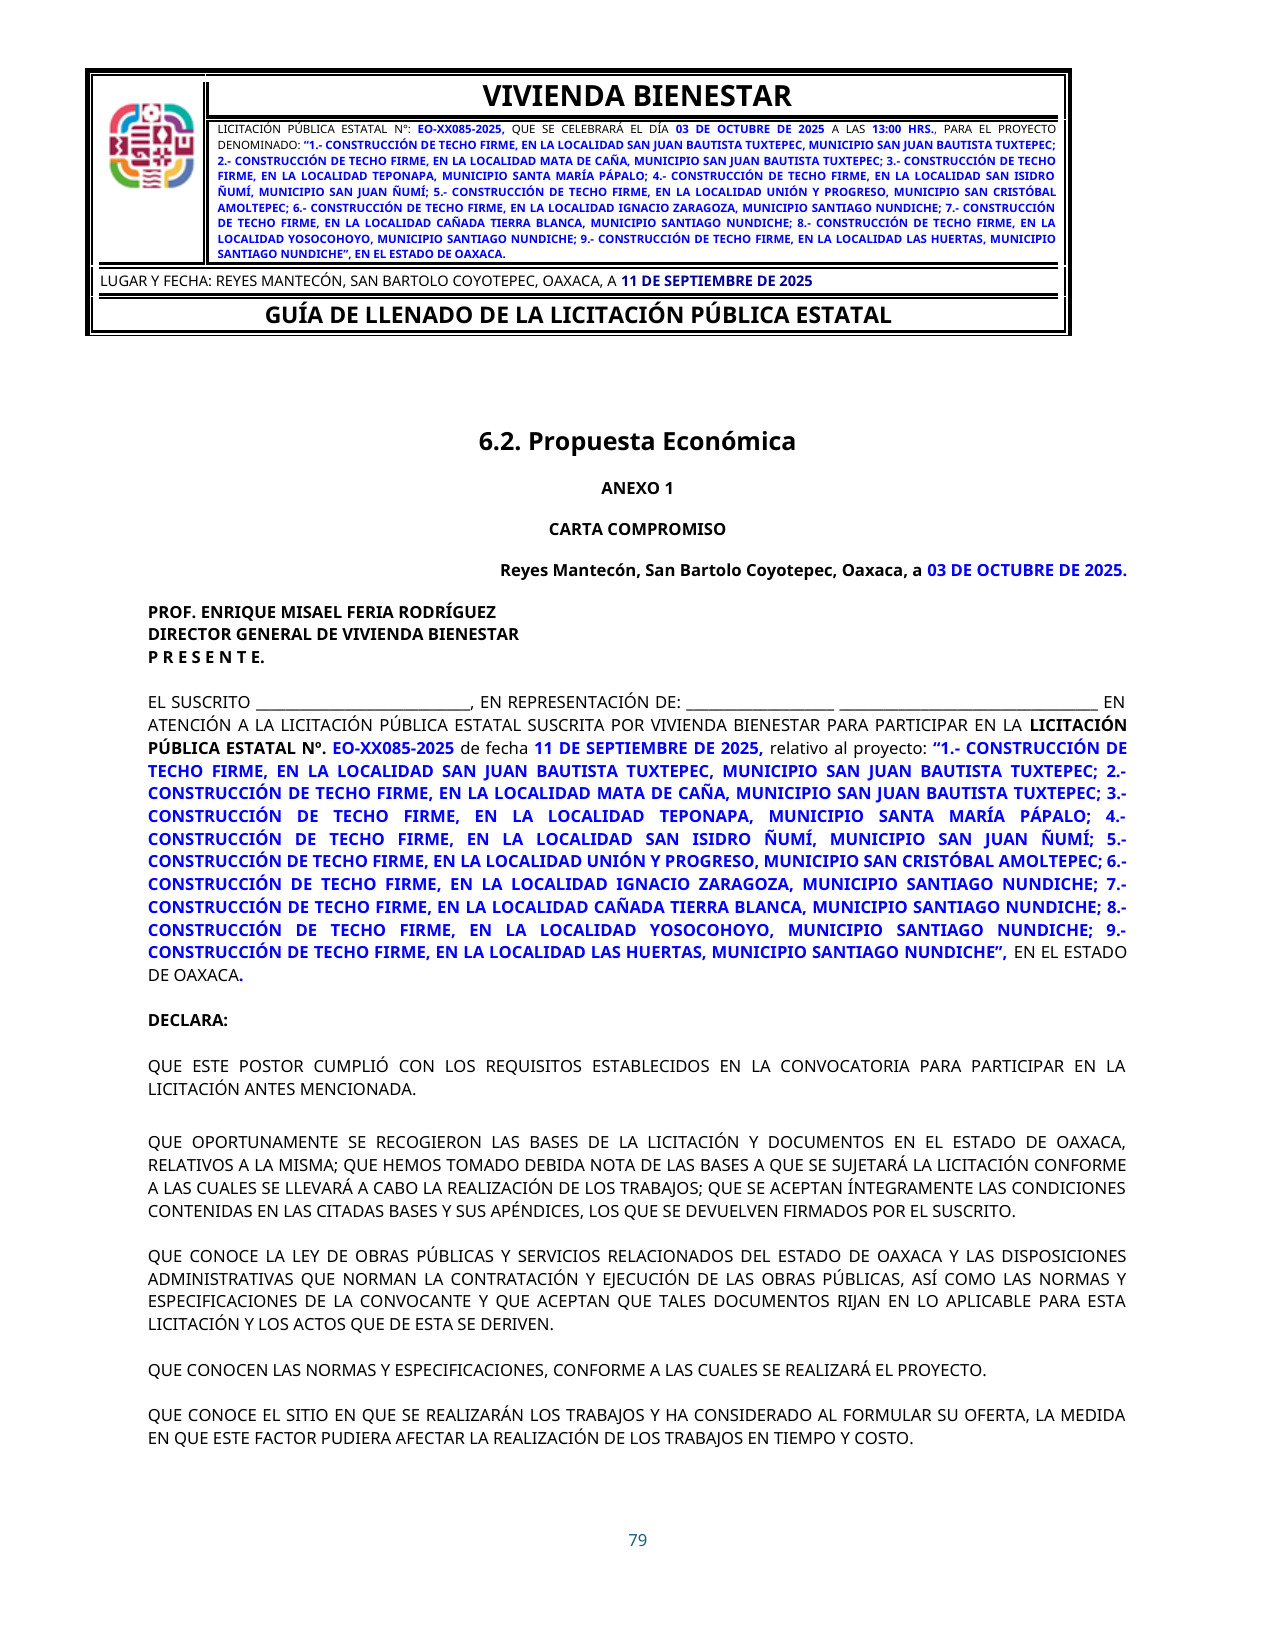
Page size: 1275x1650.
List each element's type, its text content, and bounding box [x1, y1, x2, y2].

picture [98, 95, 203, 194]
text CARTA COMPROMISO [148, 518, 1127, 541]
text QUE CONOCE EL SITIO EN QUE SE REALIZARÁN LOS TRABAJOS Y HA CONSIDERADO AL FORMULAR SU OFERTA, LA MEDIDA EN QUE ESTE FACTOR PUDIERA AFECTAR LA REALIZACIÓN DE LOS TRABAJOS EN TIEMPO Y COSTO. [148, 1403, 1127, 1449]
text DECLARA: [148, 1009, 1127, 1032]
text QUE ESTE POSTOR CUMPLIÓ CON LOS REQUISITOS ESTABLECIDOS EN LA CONVOCATORIA PARA PARTICIPAR EN LA LICITACIÓN ANTES MENCIONADA. [148, 1054, 1127, 1100]
text DIRECTOR GENERAL DE VIVIENDA BIENESTAR [148, 623, 1127, 646]
text QUE CONOCE LA LEY DE OBRAS PÚBLICAS Y SERVICIOS RELACIONADOS DEL ESTADO DE OAXACA Y LAS DISPOSICIONES ADMINISTRATIVAS QUE NORMAN LA CONTRATACIÓN Y EJECUCIÓN DE LAS OBRAS PÚBLICAS, ASÍ COMO LAS NORMAS Y ESPECIFICACIONES DE LA CONVOCANTE Y QUE ACEPTAN QUE TALES DOCUMENTOS RIJAN EN LO APLICABLE PARA ESTA LICITACIÓN Y LOS ACTOS QUE DE ESTA SE DERIVEN. [148, 1244, 1127, 1335]
text 6.2. Propuesta Económica [148, 423, 1127, 457]
text QUE OPORTUNAMENTE SE RECOGIERON LAS BASES DE LA LICITACIÓN Y DOCUMENTOS EN EL ESTADO DE OAXACA, RELATIVOS A LA MISMA; QUE HEMOS TOMADO DEBIDA NOTA DE LAS BASES A QUE SE SUJETARÁ LA LICITACIÓN CONFORME A LAS CUALES SE LLEVARÁ A CABO LA REALIZACIÓN DE LOS TRABAJOS; QUE SE ACEPTAN ÍNTEGRAMENTE LAS CONDICIONES CONTENIDAS EN LAS CITADAS BASES Y SUS APÉNDICES, LOS QUE SE DEVUELVEN FIRMADOS POR EL SUSCRITO. [148, 1131, 1127, 1222]
list EL SUSCRITO _____________________________, EN REPRESENTACIÓN DE: ____________________ ___________________________________ EN ATENCIÓN A LA LICITACIÓN PÚBLICA ESTATAL SUSCRITA POR VIVIENDA BIENESTAR PARA PARTICIPAR EN LA LICITACIÓN PÚBLICA ESTATAL Nº. EO-XX085-2025 de fecha 11 DE SEPTIEMBRE DE 2025, relativo al proyecto: “1.- CONSTRUCCIÓN DE TECHO FIRME, EN LA LOCALIDAD SAN JUAN BAUTISTA TUXTEPEC, MUNICIPIO SAN JUAN BAUTISTA TUXTEPEC; 2.- CONSTRUCCIÓN DE TECHO FIRME, EN LA LOCALIDAD MATA DE CAÑA, MUNICIPIO SAN JUAN BAUTISTA TUXTEPEC; 3.- CONSTRUCCIÓN DE TECHO FIRME, EN LA LOCALIDAD TEPONAPA, MUNICIPIO SANTA MARÍA PÁPALO; 4.- CONSTRUCCIÓN DE TECHO FIRME, EN LA LOCALIDAD SAN ISIDRO ÑUMÍ, MUNICIPIO SAN JUAN ÑUMÍ; 5.- CONSTRUCCIÓN DE TECHO FIRME, EN LA LOCALIDAD UNIÓN Y PROGRESO, MUNICIPIO SAN CRISTÓBAL AMOLTEPEC; 6.- CONSTRUCCIÓN DE TECHO FIRME, EN LA LOCALIDAD IGNACIO ZARAGOZA, MUNICIPIO SANTIAGO NUNDICHE; 7.- CONSTRUCCIÓN DE TECHO FIRME, EN LA LOCALIDAD CAÑADA TIERRA BLANCA, MUNICIPIO SANTIAGO NUNDICHE; 8.- CONSTRUCCIÓN DE TECHO FIRME, EN LA LOCALIDAD YOSOCOHOYO, MUNICIPIO SANTIAGO NUNDICHE; 9.- CONSTRUCCIÓN DE TECHO FIRME, EN LA LOCALIDAD LAS HUERTAS, MUNICIPIO SANTIAGO NUNDICHE”, EN EL ESTADO DE OAXACA. [148, 691, 1127, 986]
text ANEXO 1 [148, 477, 1127, 499]
text Reyes Mantecón, San Bartolo Coyotepec, Oaxaca, a 03 DE OCTUBRE DE 2025. [148, 559, 1127, 582]
text QUE CONOCEN LAS NORMAS Y ESPECIFICACIONES, CONFORME A LAS CUALES SE REALIZARÁ EL PROYECTO. [148, 1358, 1127, 1381]
text PROF. ENRIQUE MISAEL FERIA RODRÍGUEZ [148, 600, 1127, 623]
text P R E S E N T E. [148, 646, 1127, 668]
